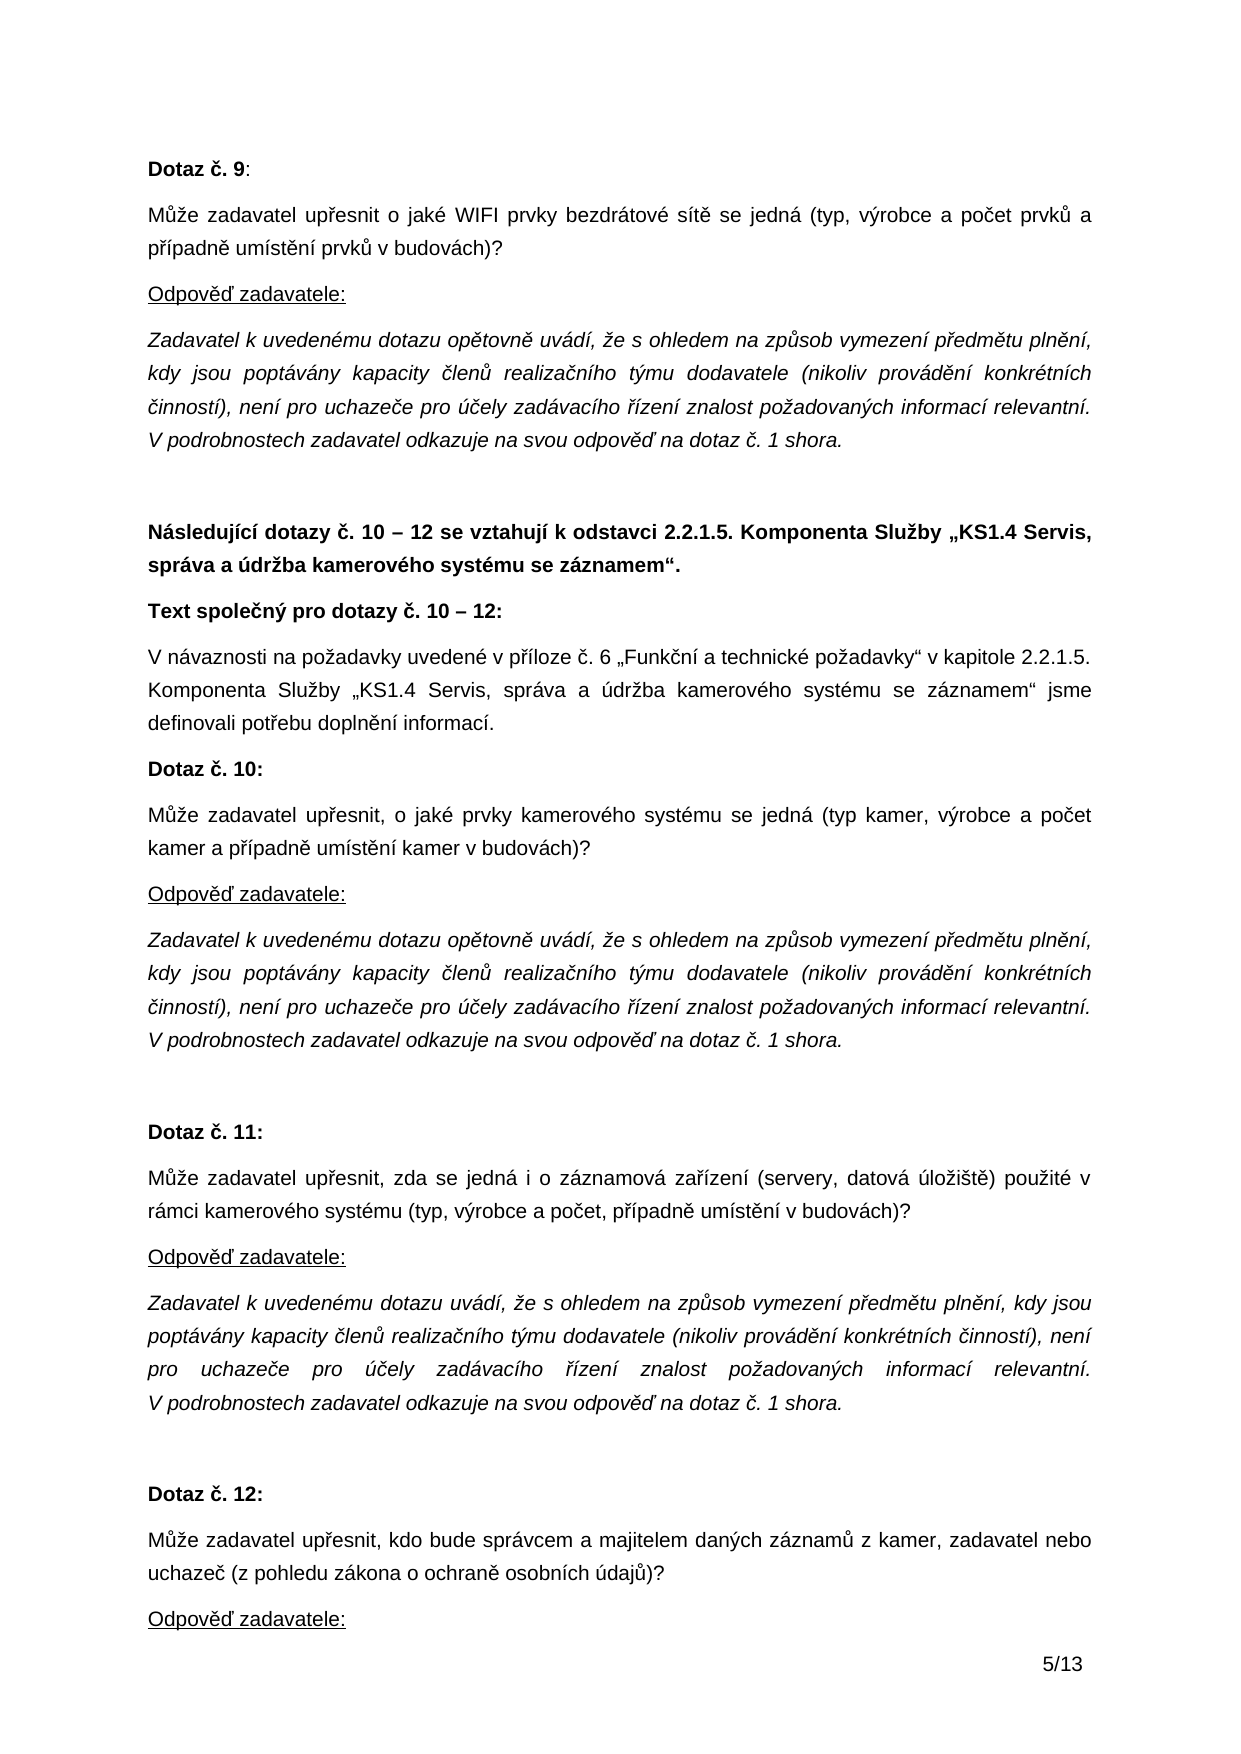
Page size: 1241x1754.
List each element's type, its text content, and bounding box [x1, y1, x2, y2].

text Dotaz č. 12: [148, 1473, 1093, 1506]
text Zadavatel k uvedenému dotazu opětovně uvádí, že s ohledem na způsob vymezení předmětu plnění, kdy jsou poptávány kapacity členů realizačního týmu dodavatele (nikoliv provádění konkrétních činností), není pro uchazeče pro účely zadávacího řízení znalost požadovaných informací relevantní. V podrobnostech zadavatel odkazuje na svou odpověď na dotaz č. 1 shora. [148, 318, 1093, 452]
text Může zadavatel upřesnit, o jaké prvky kamerového systému se jedná (typ kamer, výrobce a počet kamer a případně umístění kamer v budovách)? [148, 793, 1093, 860]
text Může zadavatel upřesnit, kdo bude správcem a majitelem daných záznamů z kamer, zadavatel nebo uchazeč (z pohledu zákona o ochraně osobních údajů)? [148, 1518, 1093, 1585]
text Zadavatel k uvedenému dotazu opětovně uvádí, že s ohledem na způsob vymezení předmětu plnění, kdy jsou poptávány kapacity členů realizačního týmu dodavatele (nikoliv provádění konkrétních činností), není pro uchazeče pro účely zadávacího řízení znalost požadovaných informací relevantní. V podrobnostech zadavatel odkazuje na svou odpověď na dotaz č. 1 shora. [148, 918, 1093, 1052]
text Odpověď zadavatele: [148, 273, 1093, 306]
text Odpověď zadavatele: [148, 1235, 1093, 1268]
text Dotaz č. 11: [148, 1110, 1093, 1143]
text Dotaz č. 10: [148, 748, 1093, 781]
text Text společný pro dotazy č. 10 – 12: [148, 589, 1093, 623]
text Zadavatel k uvedenému dotazu uvádí, že s ohledem na způsob vymezení předmětu plnění, kdy jsou poptávány kapacity členů realizačního týmu dodavatele (nikoliv provádění konkrétních činností), není pro uchazeče pro účely zadávacího řízení znalost požadovaných informací relevantní. V podrobnostech zadavatel odkazuje na svou odpověď na dotaz č. 1 shora. [148, 1281, 1093, 1414]
text Může zadavatel upřesnit, zda se jedná i o záznamová zařízení (servery, datová úložiště) použité v rámci kamerového systému (typ, výrobce a počet, případně umístění v budovách)? [148, 1156, 1093, 1223]
text Odpověď zadavatele: [148, 873, 1093, 906]
text Následující dotazy č. 10 – 12 se vztahují k odstavci 2.2.1.5. Komponenta Služby „KS1.4 Servis, správa a údržba kamerového systému se záznamem“. [148, 510, 1093, 577]
text V návaznosti na požadavky uvedené v příloze č. 6 „Funkční a technické požadavky“ v kapitole 2.2.1.5. Komponenta Služby „KS1.4 Servis, správa a údržba kamerového systému se záznamem“ jsme definovali potřebu doplnění informací. [148, 635, 1093, 735]
text Odpověď zadavatele: [148, 1598, 1093, 1631]
text Může zadavatel upřesnit o jaké WIFI prvky bezdrátové sítě se jedná (typ, výrobce a počet prvků a případně umístění prvků v budovách)? [148, 193, 1093, 260]
text Dotaz č. 9: [148, 148, 1093, 181]
